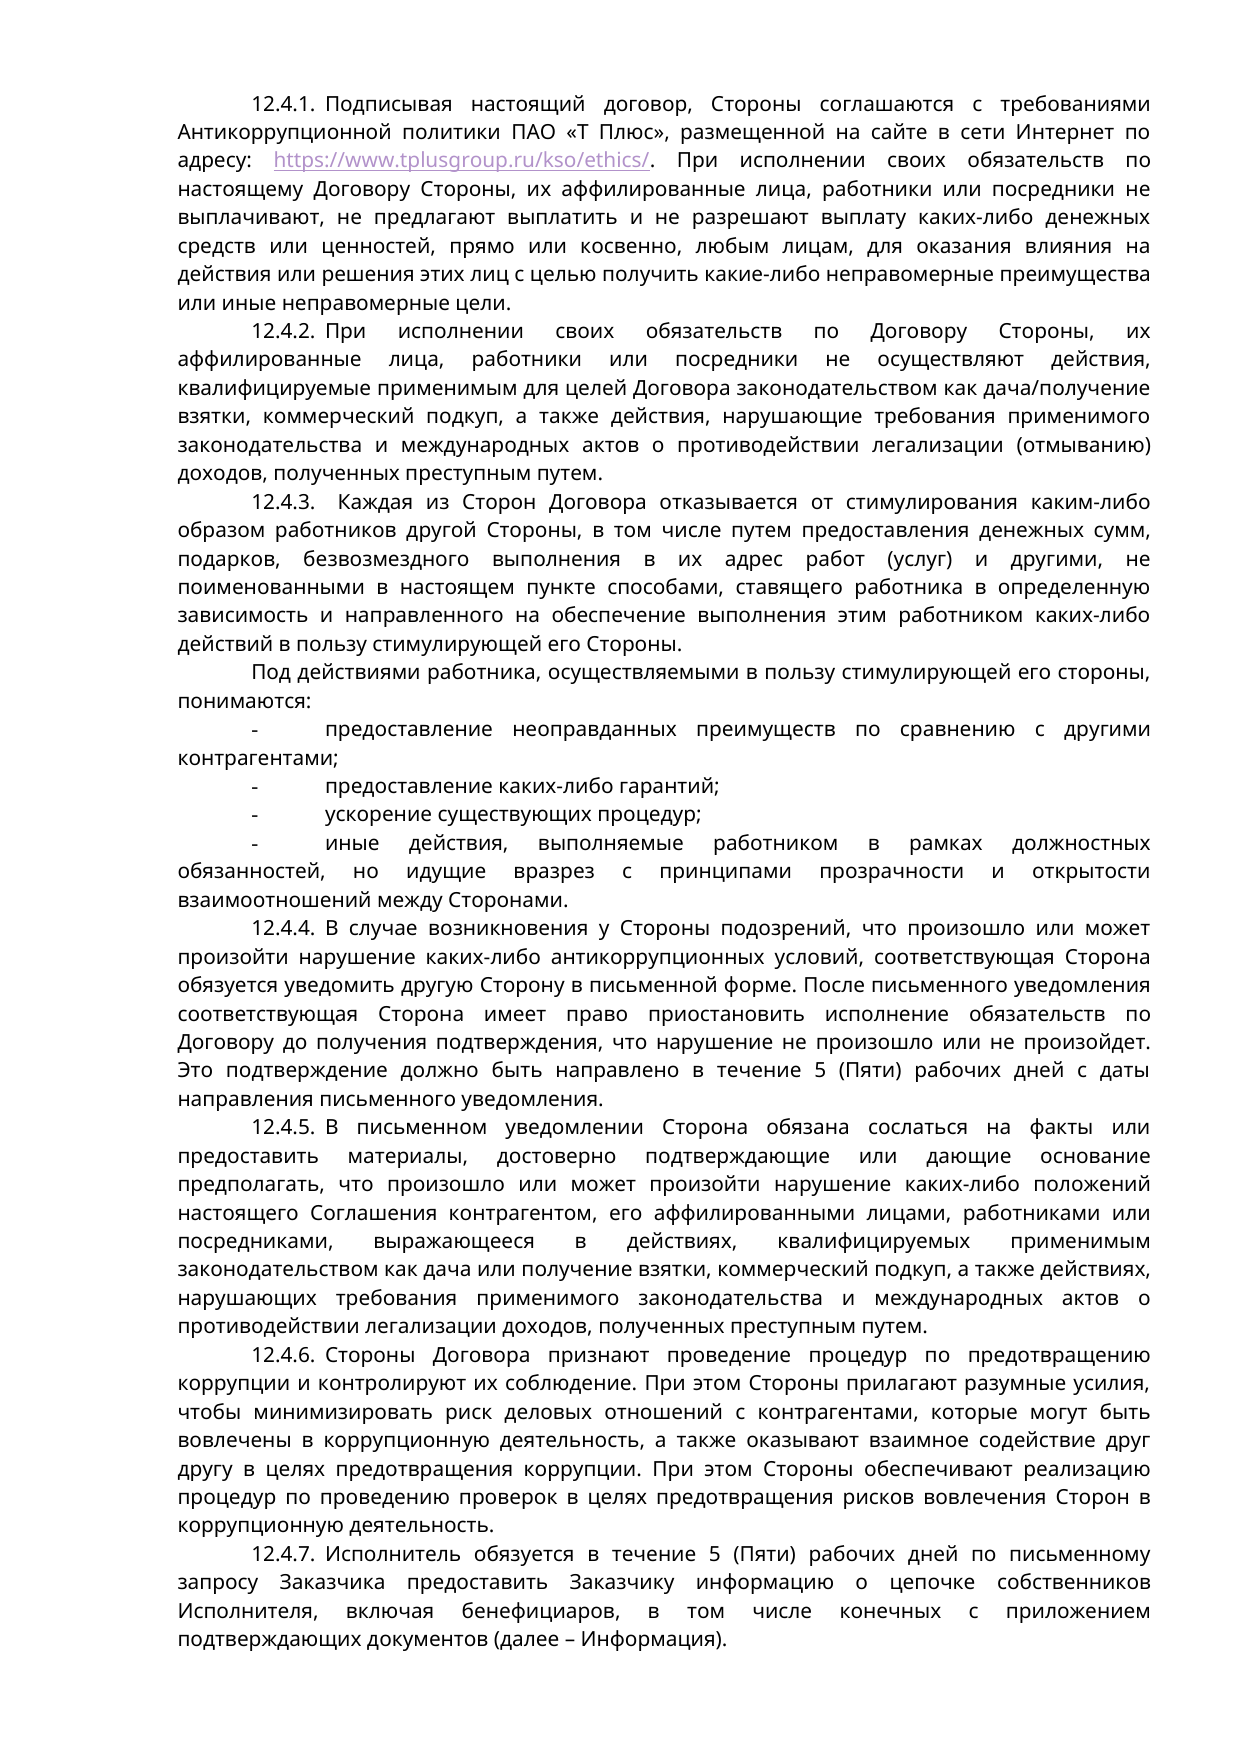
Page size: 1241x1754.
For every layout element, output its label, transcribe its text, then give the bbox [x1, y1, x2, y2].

list предоставление каких-либо гарантий; [177, 771, 1152, 799]
list предоставление неоправданных преимуществ по сравнению с другими контрагентами; [177, 714, 1152, 771]
list Стороны Договора признают проведение процедур по предотвращению коррупции и контролируют их соблюдение. При этом Стороны прилагают разумные усилия, чтобы минимизировать риск деловых отношений с контрагентами, которые могут быть вовлечены в коррупционную деятельность, а также оказывают взаимное содействие друг другу в целях предотвращения коррупции. При этом Стороны обеспечивают реализацию процедур по проведению проверок в целях предотвращения рисков вовлечения Сторон в коррупционную деятельность. [177, 1340, 1152, 1539]
list Исполнитель обязуется в течение 5 (Пяти) рабочих дней по письменному запросу Заказчика предоставить Заказчику информацию о цепочке собственников Исполнителя, включая бенефициаров, в том числе конечных с приложением подтверждающих документов (далее – Информация). [177, 1539, 1152, 1653]
list В случае возникновения у Стороны подозрений, что произошло или может произойти нарушение каких-либо антикоррупционных условий, соответствующая Сторона обязуется уведомить другую Сторону в письменной форме. После письменного уведомления соответствующая Сторона имеет право приостановить исполнение обязательств по Договору до получения подтверждения, что нарушение не произошло или не произойдет. Это подтверждение должно быть направлено в течение 5 (Пяти) рабочих дней с даты направления письменного уведомления. [177, 913, 1152, 1112]
list При исполнении своих обязательств по Договору Стороны, их аффилированные лица, работники или посредники не осуществляют действия, квалифицируемые применимым для целей Договора законодательством как дача/получение взятки, коммерческий подкуп, а также действия, нарушающие требования применимого законодательства и международных актов о противодействии легализации (отмыванию) доходов, полученных преступным путем. [177, 316, 1152, 487]
list Каждая из Сторон Договора отказывается от стимулирования каким-либо образом работников другой Стороны, в том числе путем предоставления денежных сумм, подарков, безвозмездного выполнения в их адрес работ (услуг) и другими, не поименованными в настоящем пункте способами, ставящего работника в определенную зависимость и направленного на обеспечение выполнения этим работником каких-либо действий в пользу стимулирующей его Стороны. [177, 487, 1152, 657]
list Подписывая настоящий договор, Стороны соглашаются с требованиями Антикоррупционной политики ПАО «Т Плюс», размещенной на сайте в сети Интернет по адресу: https://www.tplusgroup.ru/kso/ethics/. При исполнении своих обязательств по настоящему Договору Стороны, их аффилированные лица, работники или посредники не выплачивают, не предлагают выплатить и не разрешают выплату каких-либо денежных средств или ценностей, прямо или косвенно, любым лицам, для оказания влияния на действия или решения этих лиц с целью получить какие-либо неправомерные преимущества или иные неправомерные цели. [177, 89, 1152, 316]
list ускорение существующих процедур; [177, 799, 1152, 828]
list иные действия, выполняемые работником в рамках должностных обязанностей, но идущие вразрез с принципами прозрачности и открытости взаимоотношений между Сторонами. [177, 828, 1152, 913]
list Под действиями работника, осуществляемыми в пользу стимулирующей его стороны, понимаются: [177, 657, 1152, 714]
list В письменном уведомлении Сторона обязана сослаться на факты или предоставить материалы, достоверно подтверждающие или дающие основание предполагать, что произошло или может произойти нарушение каких-либо положений настоящего Соглашения контрагентом, его аффилированными лицами, работниками или посредниками, выражающееся в действиях, квалифицируемых применимым законодательством как дача или получение взятки, коммерческий подкуп, а также действиях, нарушающих требования применимого законодательства и международных актов о противодействии легализации доходов, полученных преступным путем. [177, 1112, 1152, 1340]
